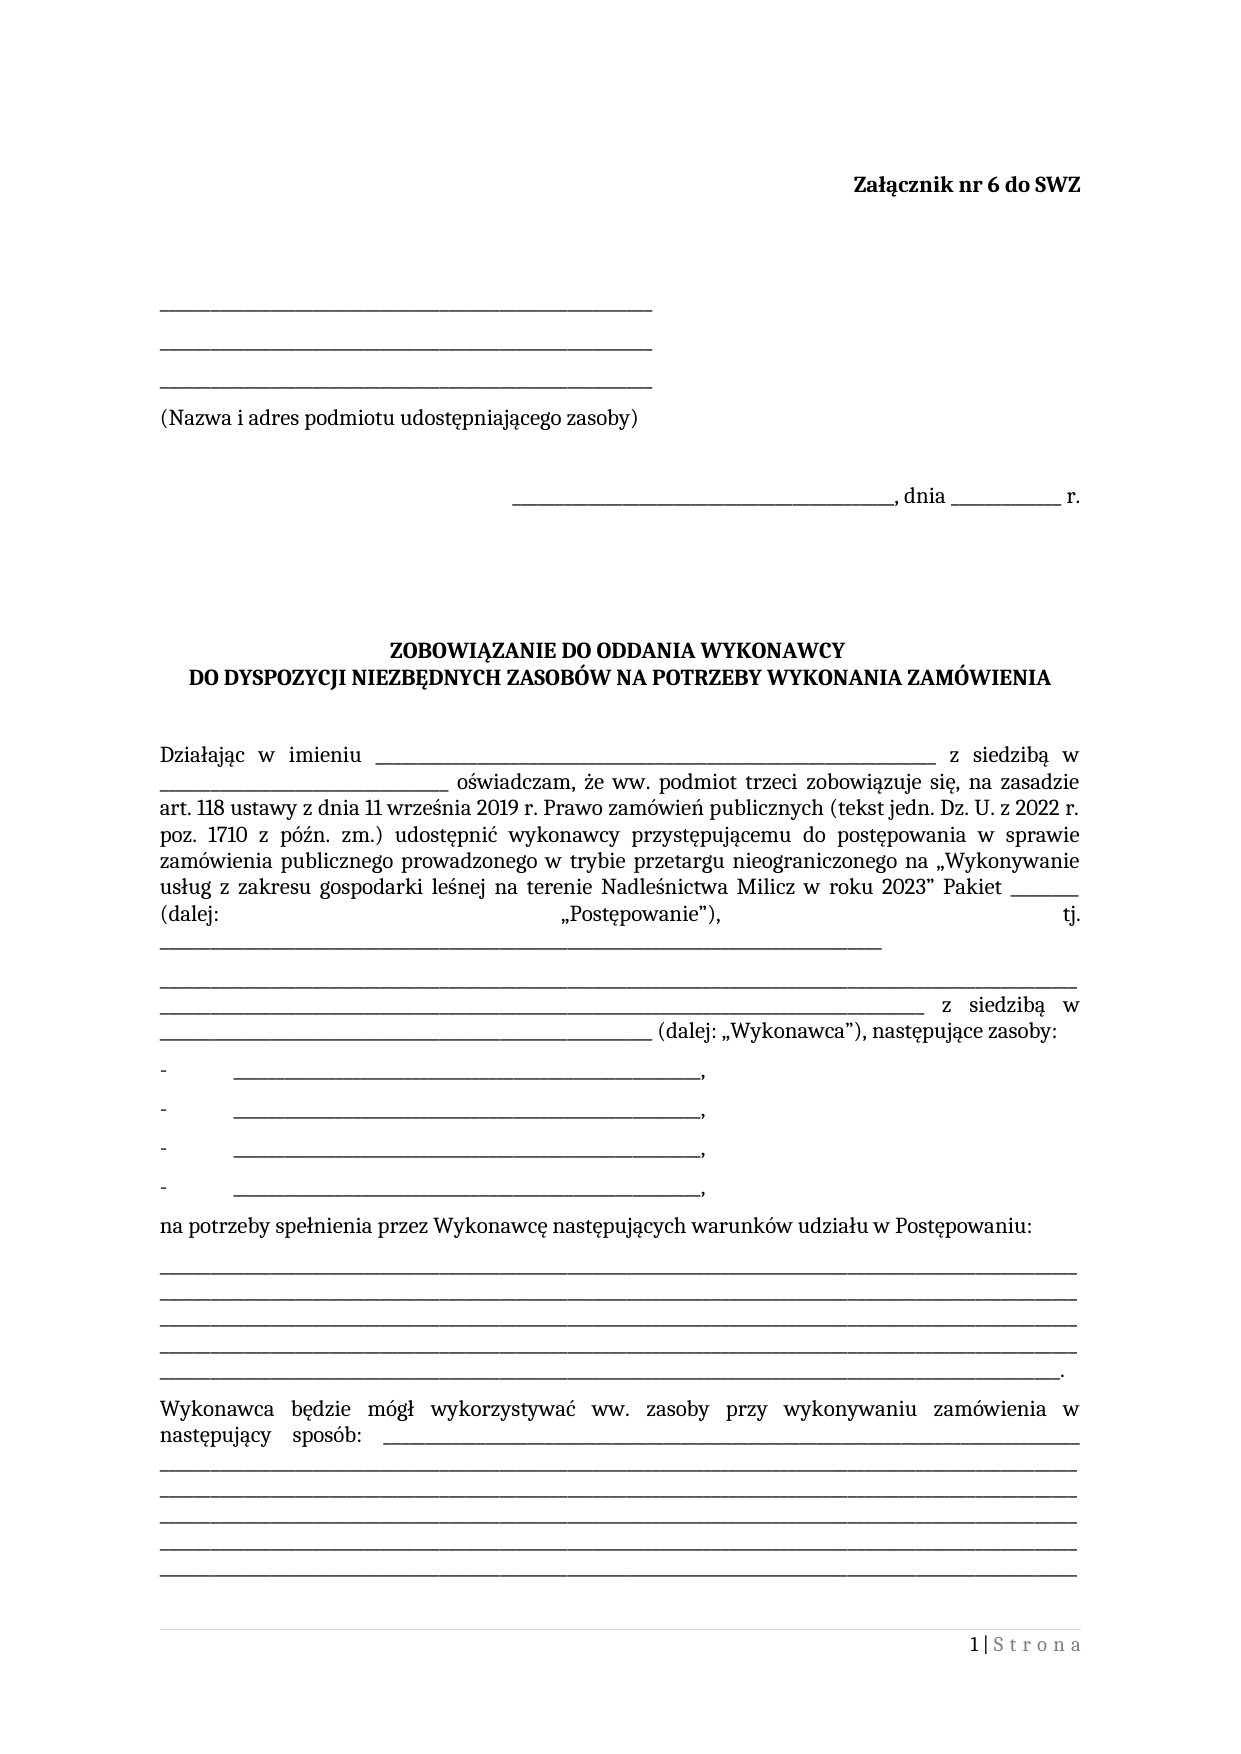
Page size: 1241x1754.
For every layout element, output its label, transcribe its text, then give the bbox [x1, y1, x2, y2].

text - _______________________________________________________, [159, 1135, 1081, 1161]
text __________________________________________________________ [159, 288, 1081, 315]
text Załącznik nr 6 do SWZ [159, 172, 1081, 198]
text (Nazwa i adres podmiotu udostępniającego zasoby) [159, 405, 1081, 431]
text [159, 1396, 1081, 1580]
text - _______________________________________________________, [159, 1096, 1081, 1122]
text __________________________________________________________ [159, 366, 1081, 393]
text na potrzeby spełnienia przez Wykonawcę następujących warunków udziału w Postępowaniu: [159, 1213, 1081, 1239]
text ______________________________________________________________________________________________________________________________________________________________________________________________________ z siedzibą w __________________________________________________________ (dalej: „Wykonawca”), następujące zasoby: [159, 966, 1081, 1045]
text - _______________________________________________________, [159, 1174, 1081, 1200]
text _____________________________________________, dnia _____________ r. [159, 483, 1081, 509]
text __________________________________________________________ [159, 327, 1081, 354]
text ZOBOWIĄZANIE DO ODDANIA WYKONAWCY DO DYSPOZYCJI NIEZBĘDNYCH ZASOBÓW NA POTRZEBY WYKONANIA ZAMÓWIENIA [159, 638, 1081, 691]
text __________________________________________________________________________________________________________________________________________________________________________________________________________________________________________________________________________________________________________________________________________________________________________________________________________________________________________________________________________________________________________________________________________________________. [159, 1251, 1081, 1383]
text - _______________________________________________________, [159, 1057, 1081, 1083]
text Działając w imieniu __________________________________________________________________ z siedzibą w __________________________________ oświadczam, że ww. podmiot trzeci zobowiązuje się, na zasadzie art. 118 ustawy z dnia 11 września 2019 r. Prawo zamówień publicznych (tekst jedn. Dz. U. z 2022 r. poz. 1710 z późn. zm.) udostępnić wykonawcy przystępującemu do postępowania w sprawie zamówienia publicznego prowadzonego w trybie przetargu nieograniczonego na „Wykonywanie usług z zakresu gospodarki leśnej na terenie Nadleśnictwa Milicz w roku 2023” Pakiet ________ (dalej: „Postępowanie”), tj. _____________________________________________________________________________________ [159, 742, 1081, 953]
